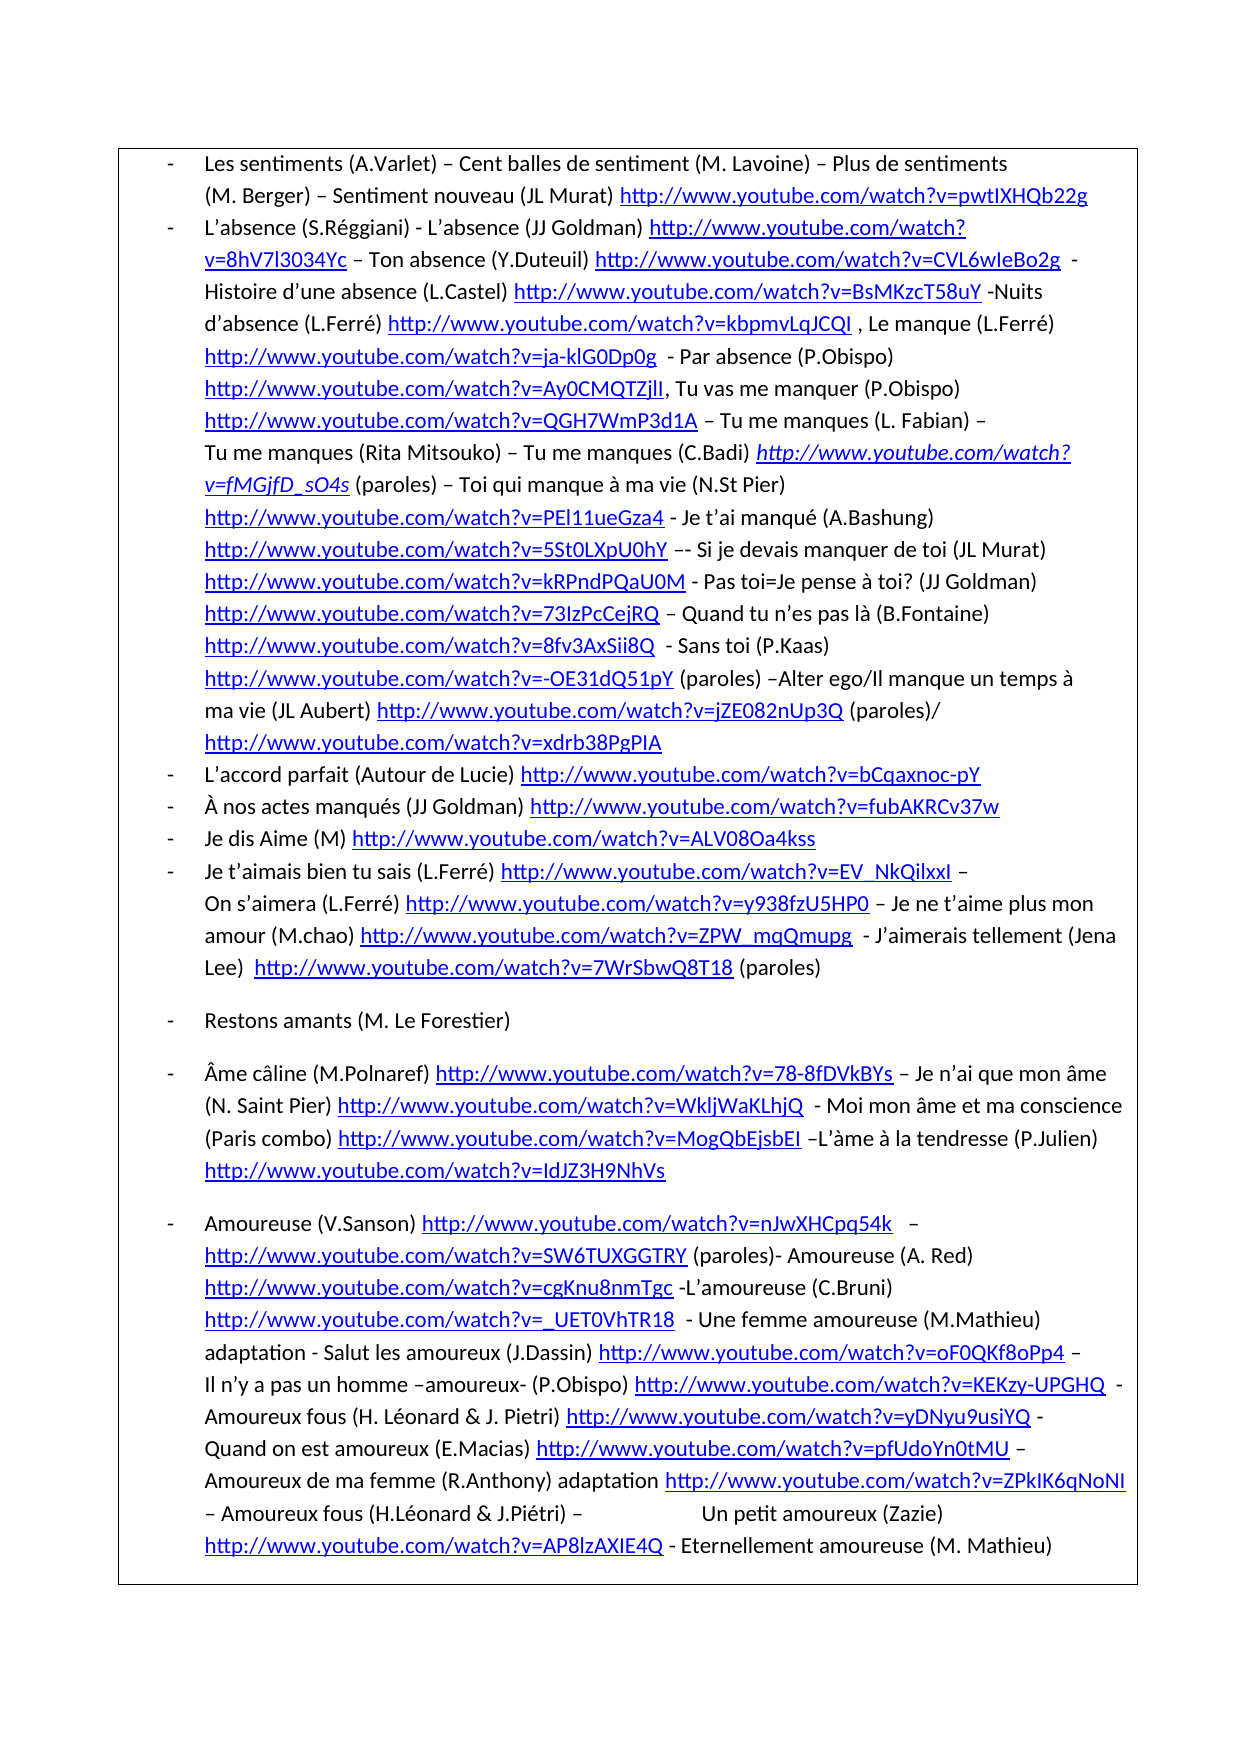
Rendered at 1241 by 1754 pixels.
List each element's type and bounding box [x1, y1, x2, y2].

table_header [119, 149, 1137, 1583]
